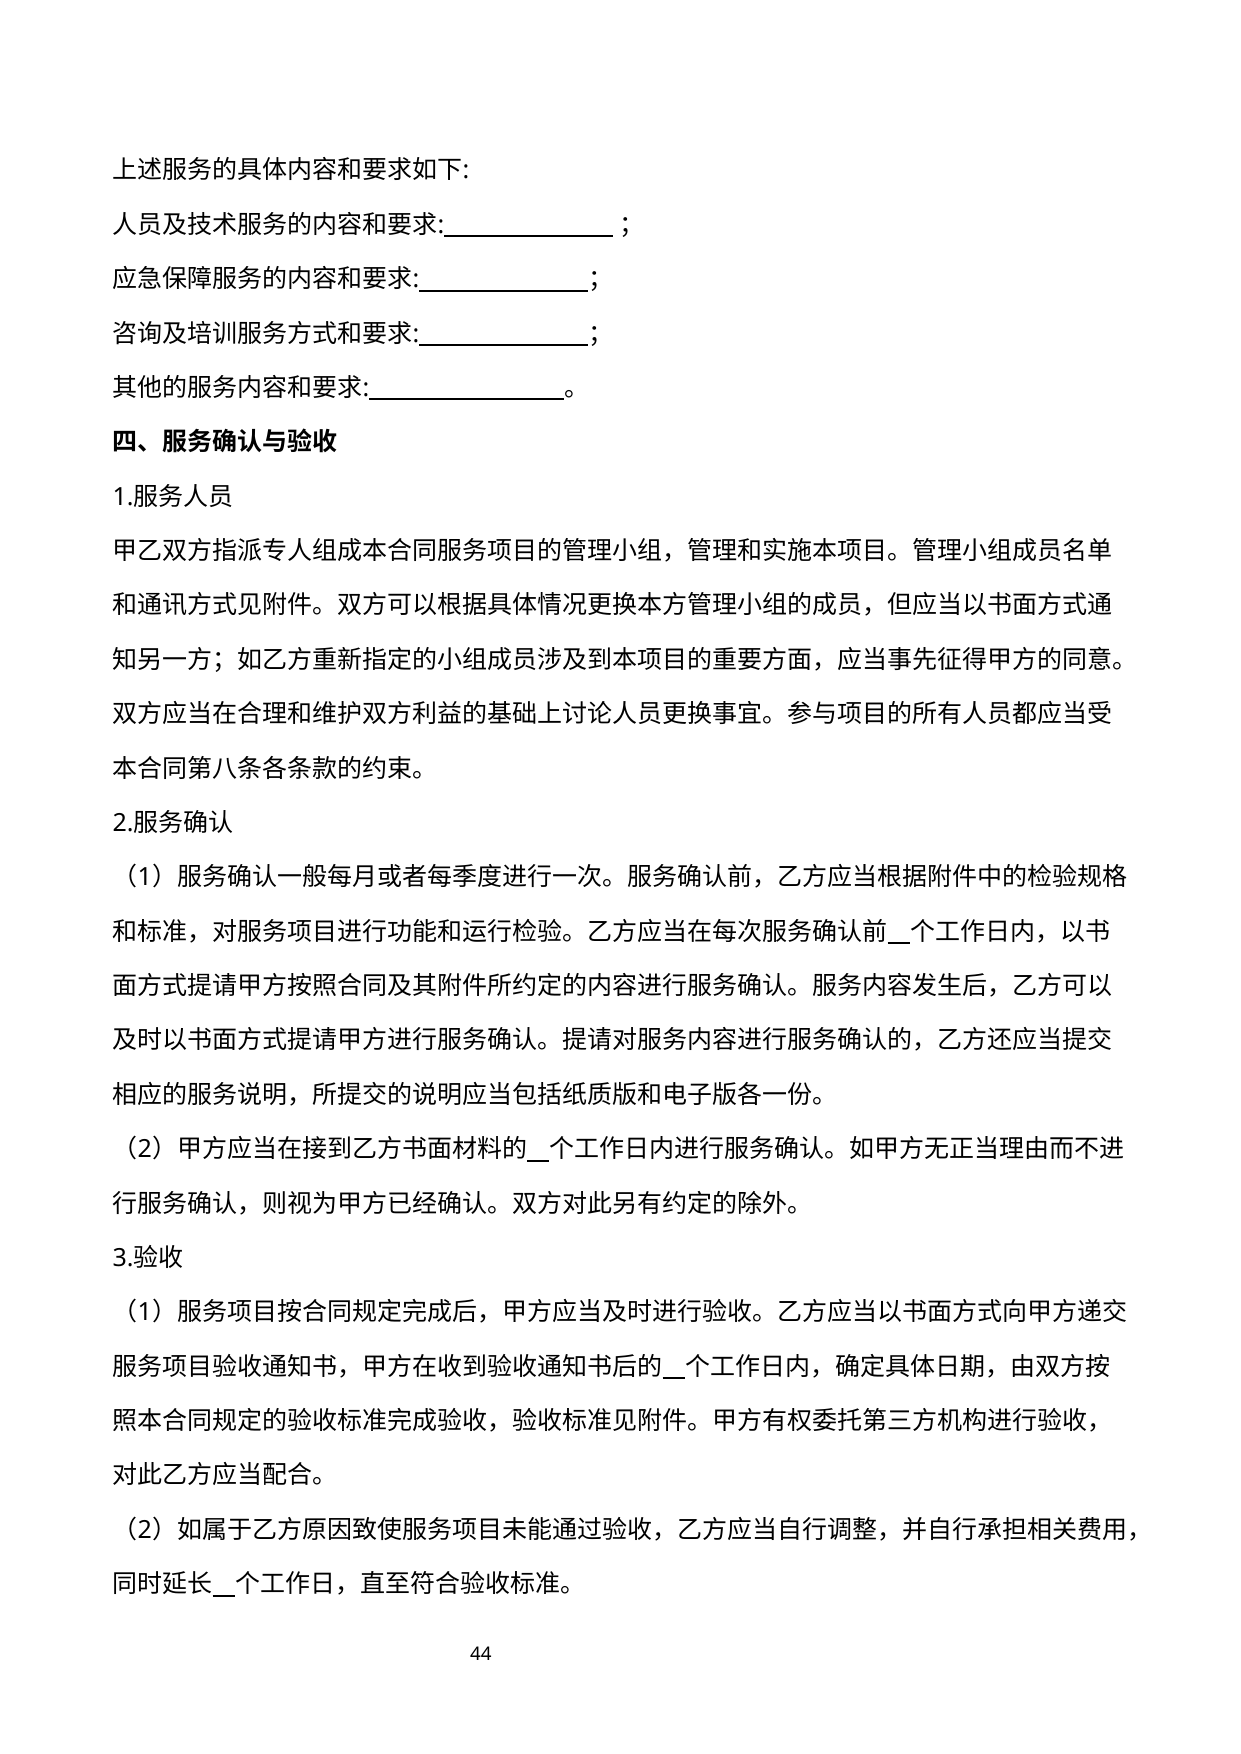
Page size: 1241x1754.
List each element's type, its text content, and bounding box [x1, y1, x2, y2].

text 应急保障服务的内容和要求: ； [112, 259, 1128, 295]
text 甲乙双方指派专人组成本合同服务项目的管理小组，管理和实施本项目。管理小组成员名单和通讯方式见附件。双方可以根据具体情况更换本方管理小组的成员，但应当以书面方式通知另一方；如乙方重新指定的小组成员涉及到本项目的重要方面，应当事先征得甲方的同意。双方应当在合理和维护双方利益的基础上讨论人员更换事宜。参与项目的所有人员都应当受本合同第八条各条款的约束。 [112, 531, 1128, 784]
text （2）甲方应当在接到乙方书面材料的 个工作日内进行服务确认。如甲方无正当理由而不进行服务确认，则视为甲方已经确认。双方对此另有约定的除外。 [112, 1129, 1128, 1219]
text 咨询及培训服务方式和要求: ； [112, 313, 1128, 349]
text （2）如属于乙方原因致使服务项目未能通过验收，乙方应当自行调整，并自行承担相关费用，同时延长 个工作日，直至符合验收标准。 [112, 1509, 1128, 1600]
text 3.验收 [112, 1237, 1128, 1274]
text 1.服务人员 [112, 476, 1128, 512]
text 人员及技术服务的内容和要求: ； [112, 204, 1128, 241]
text （1）服务项目按合同规定完成后，甲方应当及时进行验收。乙方应当以书面方式向甲方递交服务项目验收通知书，甲方在收到验收通知书后的 个工作日内，确定具体日期，由双方按照本合同规定的验收标准完成验收，验收标准见附件。甲方有权委托第三方机构进行验收，对此乙方应当配合。 [112, 1292, 1128, 1491]
text 其他的服务内容和要求: 。 [112, 367, 1128, 404]
text 上述服务的具体内容和要求如下: [112, 150, 1128, 186]
text 四、服务确认与验收 [112, 422, 1128, 458]
text 2.服务确认 [112, 802, 1128, 839]
text （1）服务确认一般每月或者每季度进行一次。服务确认前，乙方应当根据附件中的检验规格和标准，对服务项目进行功能和运行检验。乙方应当在每次服务确认前 个工作日内，以书面方式提请甲方按照合同及其附件所约定的内容进行服务确认。服务内容发生后，乙方可以及时以书面方式提请甲方进行服务确认。提请对服务内容进行服务确认的，乙方还应当提交相应的服务说明，所提交的说明应当包括纸质版和电子版各一份。 [112, 857, 1128, 1111]
